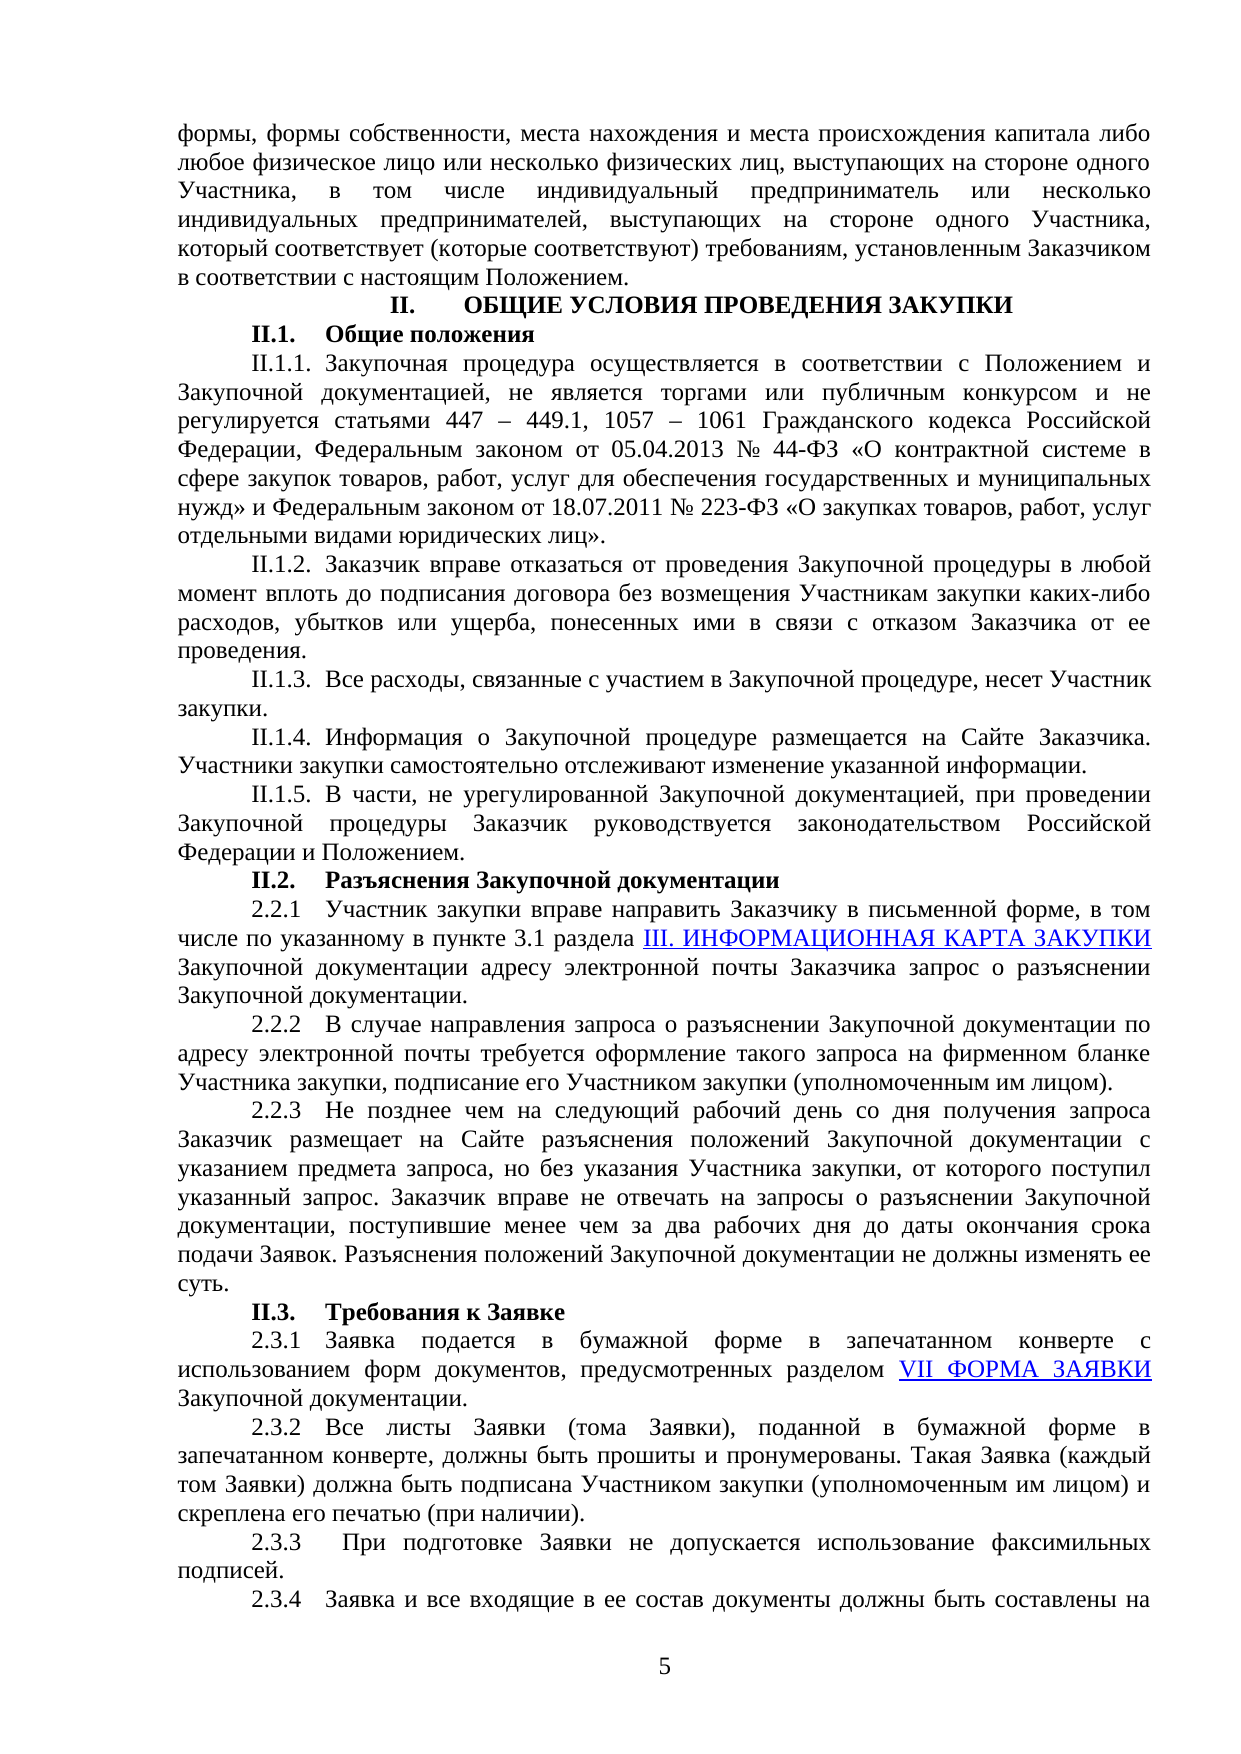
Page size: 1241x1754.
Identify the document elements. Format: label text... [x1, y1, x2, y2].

list Разъяснения Закупочной документации [177, 866, 1152, 894]
list Требования к Заявке [177, 1297, 1152, 1326]
list В случае направления запроса о разъяснении Закупочной документации по адресу электронной почты требуется оформление такого запроса на фирменном бланке Участника закупки, подписание его Участником закупки (уполномоченным им лицом). [177, 1009, 1152, 1096]
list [177, 1584, 1152, 1613]
list Все расходы, связанные с участием в Закупочной процедуре, несет Участник закупки. [177, 664, 1152, 722]
list Заявка подается в бумажной форме в запечатанном конверте с использованием форм документов, предусмотренных разделом VII ФОРМА ЗАЯВКИ Закупочной документации. [177, 1326, 1152, 1412]
list Все листы Заявки (тома Заявки), поданной в бумажной форме в запечатанном конверте, должны быть прошиты и пронумерованы. Такая Заявка (каждый том Заявки) должна быть подписана Участником закупки (уполномоченным им лицом) и скреплена его печатью (при наличии). [177, 1412, 1152, 1527]
list В части, не урегулированной Закупочной документацией, при проведении Закупочной процедуры Заказчик руководствуется законодательством Российской Федерации и Положением. [177, 779, 1152, 866]
list Общие положения [177, 319, 1152, 348]
list ОБЩИЕ УСЛОВИЯ ПРОВЕДЕНИЯ ЗАКУПКИ [177, 291, 1152, 319]
list При подготовке Заявки не допускается использование факсимильных подписей. [177, 1527, 1152, 1584]
list Заказчик вправе отказаться от проведения Закупочной процедуры в любой момент вплоть до подписания договора без возмещения Участникам закупки каких-либо расходов, убытков или ущерба, понесенных ими в связи с отказом Заказчика от ее проведения. [177, 549, 1152, 664]
list Информация о Закупочной процедуре размещается на Сайте Заказчика. Участники закупки самостоятельно отслеживают изменение указанной информации. [177, 722, 1152, 779]
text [177, 118, 1152, 291]
list Не позднее чем на следующий рабочий день со дня получения запроса Заказчик размещает на Сайте разъяснения положений Закупочной документации с указанием предмета запроса, но без указания Участника закупки, от которого поступил указанный запрос. Заказчик вправе не отвечать на запросы о разъяснении Закупочной документации, поступившие менее чем за два рабочих дня до даты окончания срока подачи Заявок. Разъяснения положений Закупочной документации не должны изменять ее суть. [177, 1096, 1152, 1297]
list Закупочная процедура осуществляется в соответствии с Положением и Закупочной документацией, не является торгами или публичным конкурсом и не регулируется статьями 447 – 449.1, 1057 – 1061 Гражданского кодекса Российской Федерации, Федеральным законом от 05.04.2013 № 44-ФЗ «О контрактной системе в сфере закупок товаров, работ, услуг для обеспечения государственных и муниципальных нужд» и Федеральным законом от 18.07.2011 № 223-ФЗ «О закупках товаров, работ, услуг отдельными видами юридических лиц». [177, 348, 1152, 549]
list Участник закупки вправе направить Заказчику в письменной форме, в том числе по указанному в пункте 3.1 раздела III. ИНФОРМАЦИОННАЯ КАРТА ЗАКУПКИ Закупочной документации адресу электронной почты Заказчика запрос о разъяснении Закупочной документации. [177, 894, 1152, 1009]
